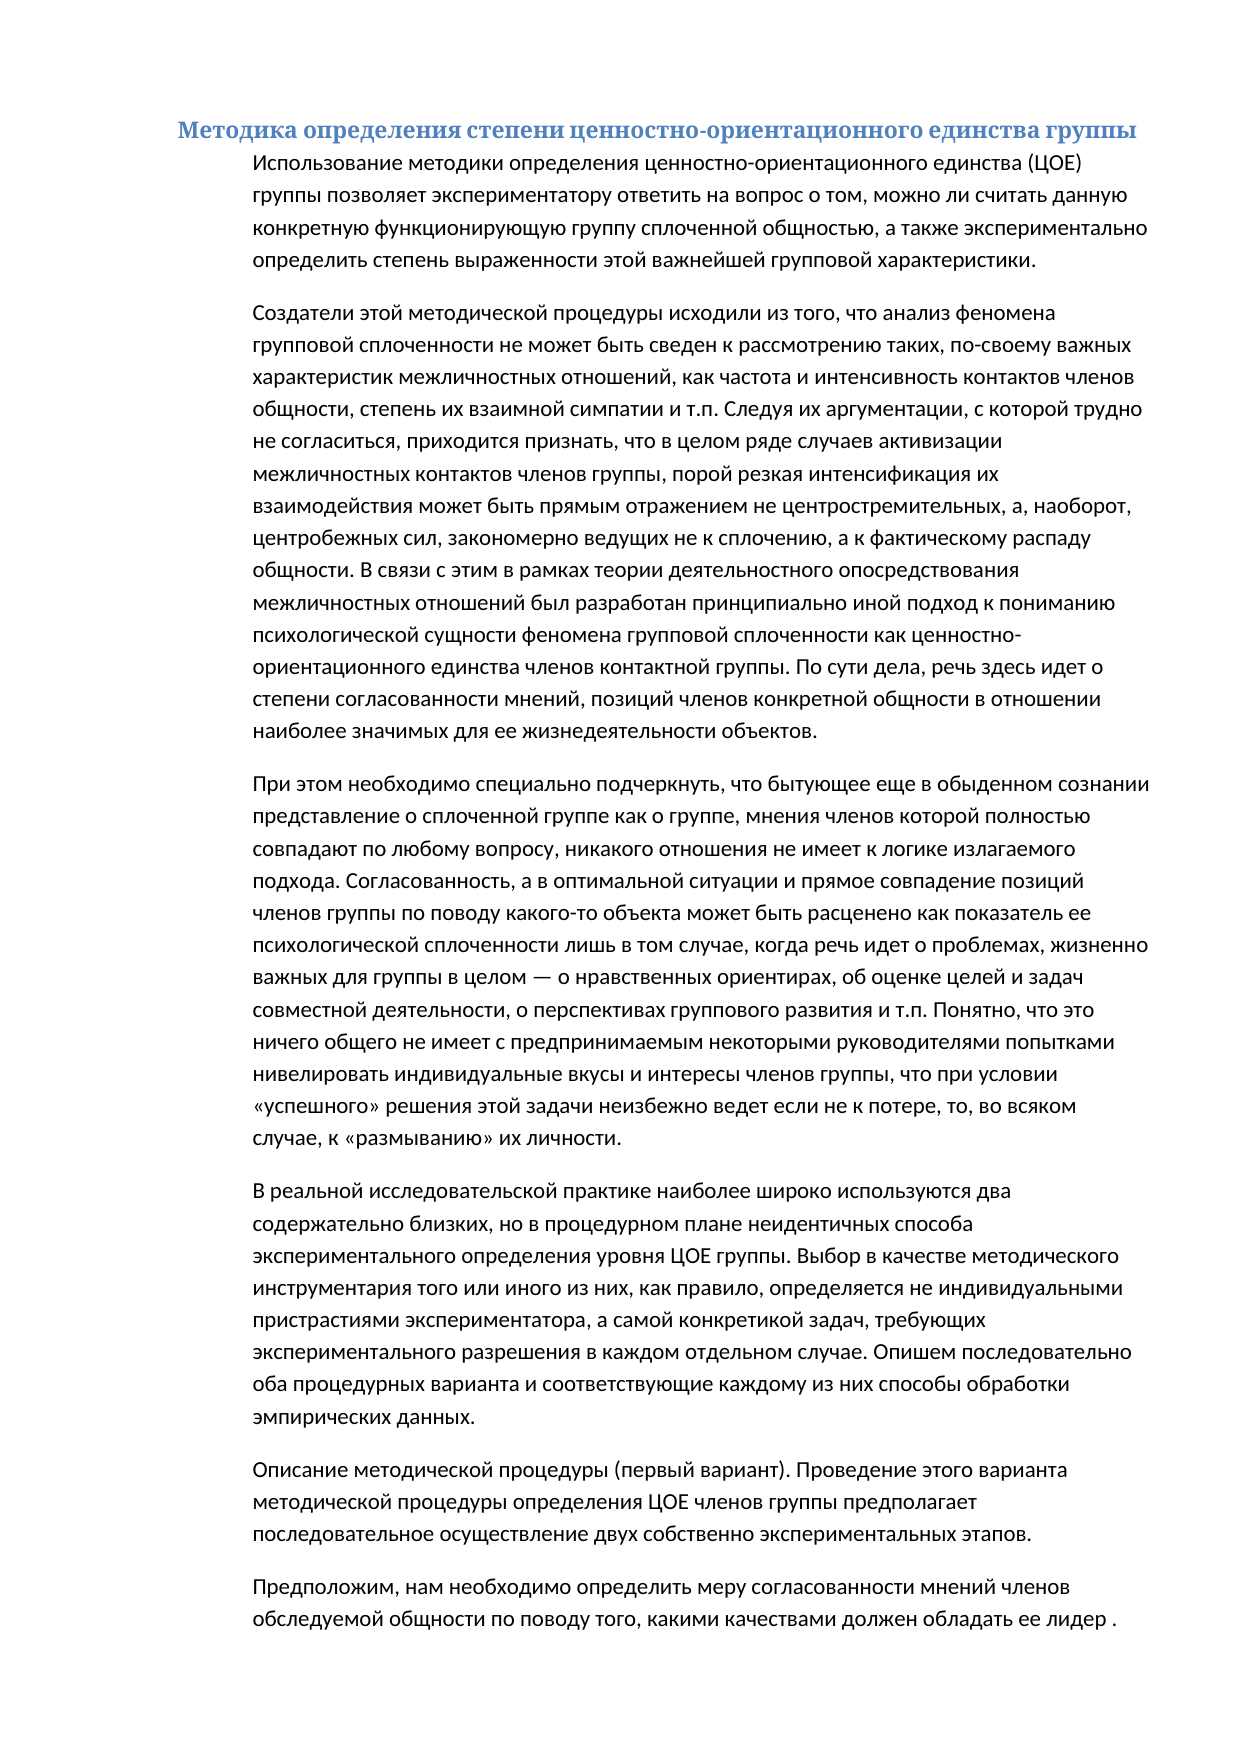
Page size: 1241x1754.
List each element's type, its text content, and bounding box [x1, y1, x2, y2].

text В реальной исследовательской практике наиболее широко используются два содержательно близких, но в процедурном плане неидентичных способа экспериментального определения уровня ЦОЕ группы. Выбор в качестве методического инструментария того или иного из них, как правило, определяется не индивидуальными пристрастиями экспериментатора, а самой конкретикой задач, требующих экспериментального разрешения в каждом отдельном случае. Опишем последовательно оба процедурных варианта и соответствующие каждому из них способы обработки эмпирических данных. [252, 1176, 1152, 1430]
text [252, 1572, 1152, 1632]
text Использование методики определения ценностно-ориентационного единства (ЦОЕ) группы позволяет экспериментатору ответить на вопрос о том, можно ли считать данную конкретную функционирующую группу сплоченной общностью, а также экспериментально определить степень выраженности этой важнейшей групповой характеристики. [252, 148, 1152, 273]
text Описание методической процедуры (первый вариант). Проведение этого варианта методической процедуры определения ЦОЕ членов группы предполагает последовательное осуществление двух собственно экспериментальных этапов. [252, 1455, 1152, 1547]
text При этом необходимо специально подчеркнуть, что бытующее еще в обыденном сознании представление о сплоченной группе как о группе, мнения членов которой полностью совпадают по любому вопросу, никакого отношения не имеет к логике излагаемого подхода. Согласованность, а в оптимальной ситуации и прямое совпадение позиций членов группы по поводу какого-то объекта может быть расценено как показатель ее психологической сплоченности лишь в том случае, когда речь идет о проблемах, жизненно важных для группы в целом — о нравственных ориентирах, об оценке целей и задач совместной деятельности, о перспективах группового развития и т.п. Понятно, что это ничего общего не имеет с предпринимаемым некоторыми руководителями попытками нивелировать индивидуальные вкусы и интересы членов группы, что при условии «успешного» решения этой задачи неизбежно ведет если не к потере, то, во всяком случае, к «размыванию» их личности. [252, 769, 1152, 1151]
text Создатели этой методической процедуры исходили из того, что анализ феномена групповой сплоченности не может быть сведен к рассмотрению таких, по-своему важных характеристик межличностных отношений, как частота и интенсивность контактов членов общности, степень их взаимной симпатии и т.п. Следуя их аргументации, с которой трудно не согласиться, приходится признать, что в целом ряде случаев активизации межличностных контактов членов группы, порой резкая интенсификация их взаимодействия может быть прямым отражением не центростремительных, а, наоборот, центробежных сил, закономерно ведущих не к сплочению, а к фактическому распаду общности. В связи с этим в рамках теории деятельностного опосредствования межличностных отношений был разработан принципиально иной подход к пониманию психологической сущности феномена групповой сплоченности как ценностно-ориентационного единства членов контактной группы. По сути дела, речь здесь идет о степени согласованности мнений, позиций членов конкретной общности в отношении наиболее значимых для ее жизнедеятельности объектов. [252, 298, 1152, 744]
subtitle Методика определения степени ценностно-ориентационного единства группы [177, 118, 1152, 144]
